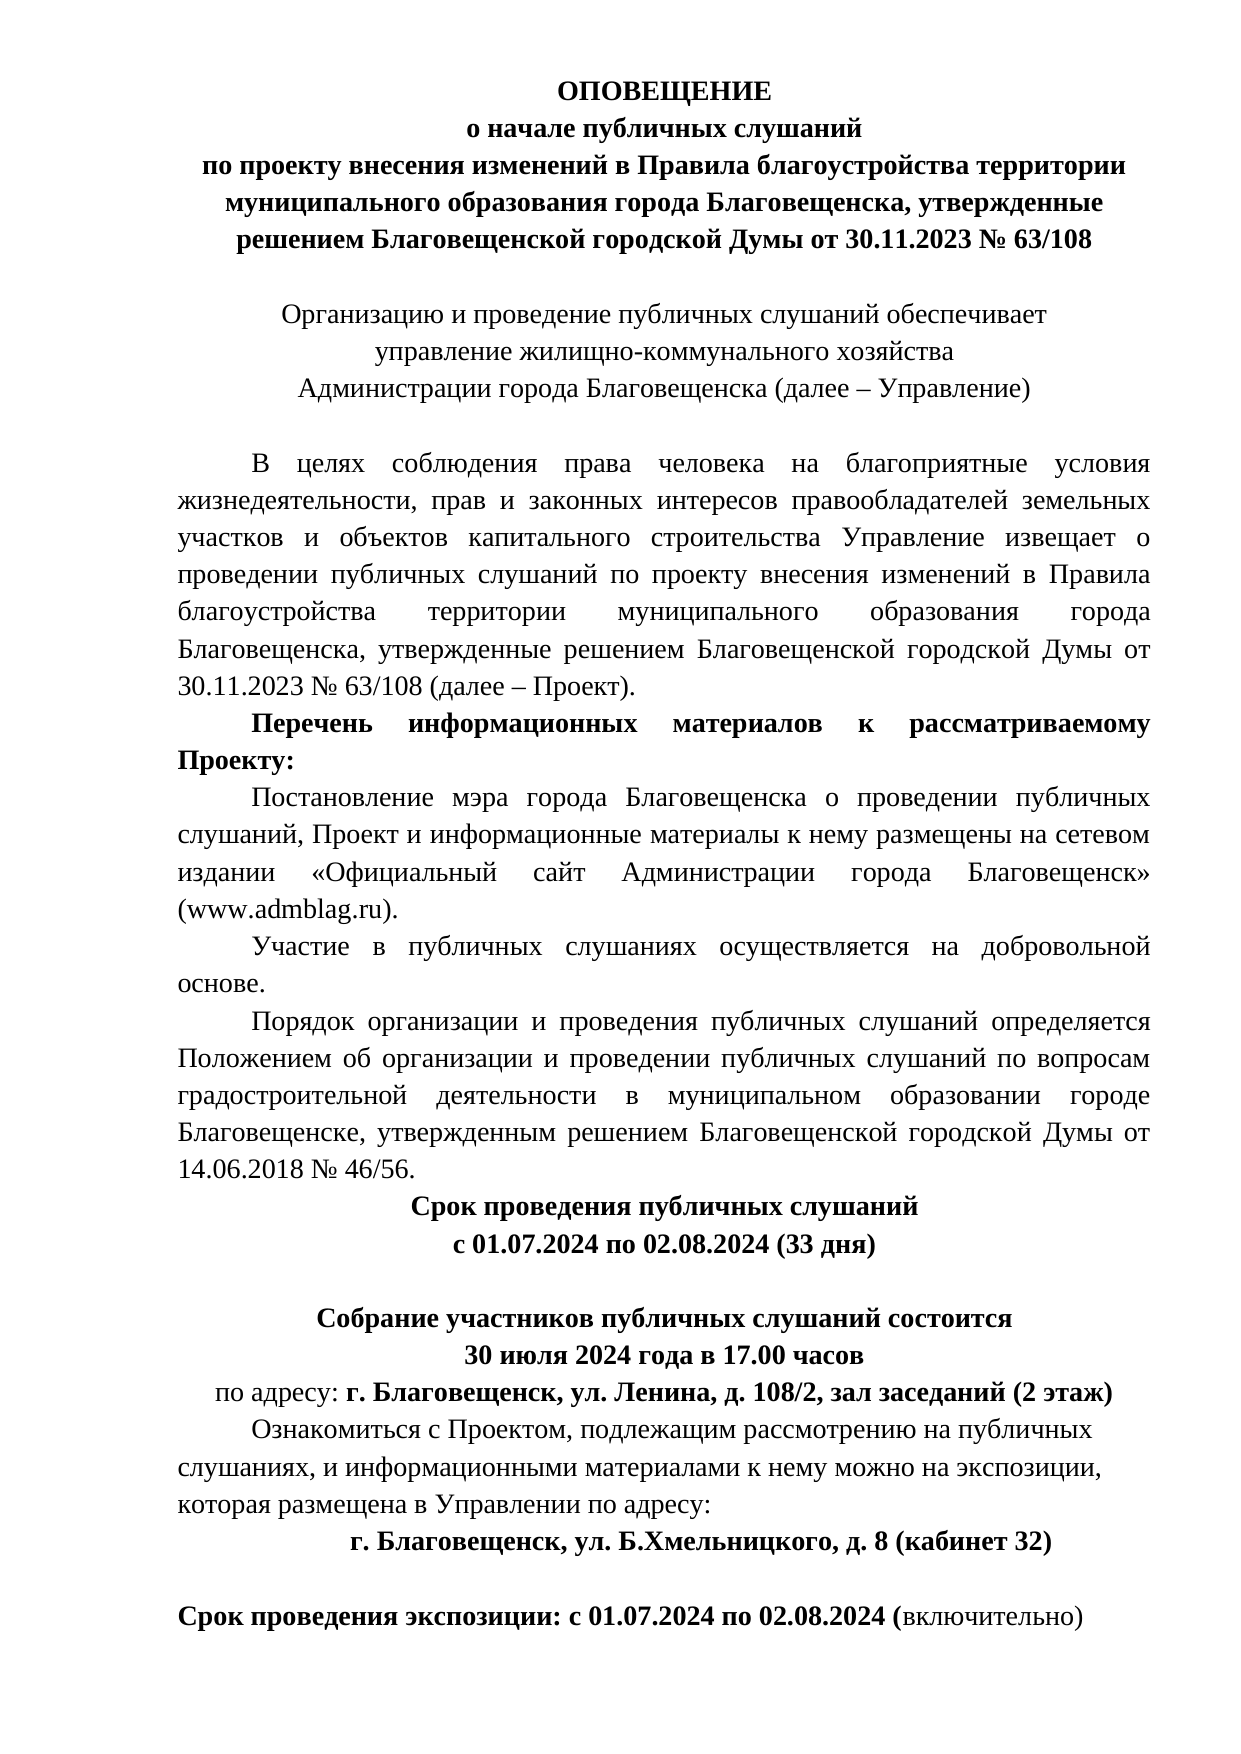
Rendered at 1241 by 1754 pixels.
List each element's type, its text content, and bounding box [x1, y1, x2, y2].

list Срок проведения публичных слушаний [177, 1189, 1152, 1222]
list Срок проведения экспозиции: с 01.07.2024 по 02.08.2024 (включительно) [177, 1598, 1152, 1631]
text В целях соблюдения права человека на благоприятные условия жизнедеятельности, прав и законных интересов правообладателей земельных участков и объектов капитального строительства Управление извещает о проведении публичных слушаний по проекту внесения изменений в Правила благоустройства территории муниципального образования города Благовещенска, утвержденные решением Благовещенской городской Думы от 30.11.2023 № 63/108 (далее – Проект). [177, 446, 1152, 701]
list Участие в публичных слушаниях осуществляется на добровольной основе. [177, 929, 1152, 999]
text управление жилищно-коммунального хозяйства [177, 334, 1152, 367]
text Перечень информационных материалов к рассматриваемому Проекту: [177, 706, 1152, 776]
list г. Благовещенск, ул. Б.Хмельницкого, д. 8 (кабинет 32) [177, 1524, 1152, 1557]
list по адресу: г. Благовещенск, ул. Ленина, д. 108/2, зал заседаний (2 этаж) [177, 1375, 1152, 1408]
list Собрание участников публичных слушаний состоится [177, 1301, 1152, 1333]
list 30 июля 2024 года в 17.00 часов [177, 1338, 1152, 1371]
list с 01.07.2024 по 02.08.2024 (33 дня) [177, 1227, 1152, 1259]
list Постановление мэра города Благовещенска о проведении публичных слушаний, Проект и информационные материалы к нему размещены на сетевом издании «Официальный сайт Администрации города Благовещенск» (www.admblag.ru). [177, 780, 1152, 924]
text ОПОВЕЩЕНИЕ [177, 74, 1152, 106]
text Администрации города Благовещенска (далее – Управление) [177, 371, 1152, 404]
list Порядок организации и проведения публичных слушаний определяется Положением об организации и проведении публичных слушаний по вопросам градостроительной деятельности в муниципальном образовании городе Благовещенске, утвержденным решением Благовещенской городской Думы от 14.06.2018 № 46/56. [177, 1003, 1152, 1185]
text о начале публичных слушаний [177, 111, 1152, 143]
list Ознакомиться с Проектом, подлежащим рассмотрению на публичных слушаниях, и информационными материалами к нему можно на экспозиции, которая размещена в Управлении по адресу: [177, 1413, 1152, 1519]
text по проекту внесения изменений в Правила благоустройства территории муниципального образования города Благовещенска, утвержденные решением Благовещенской городской Думы от 30.11.2023 № 63/108 [177, 148, 1152, 255]
text Организацию и проведение публичных слушаний обеспечивает [177, 297, 1152, 329]
